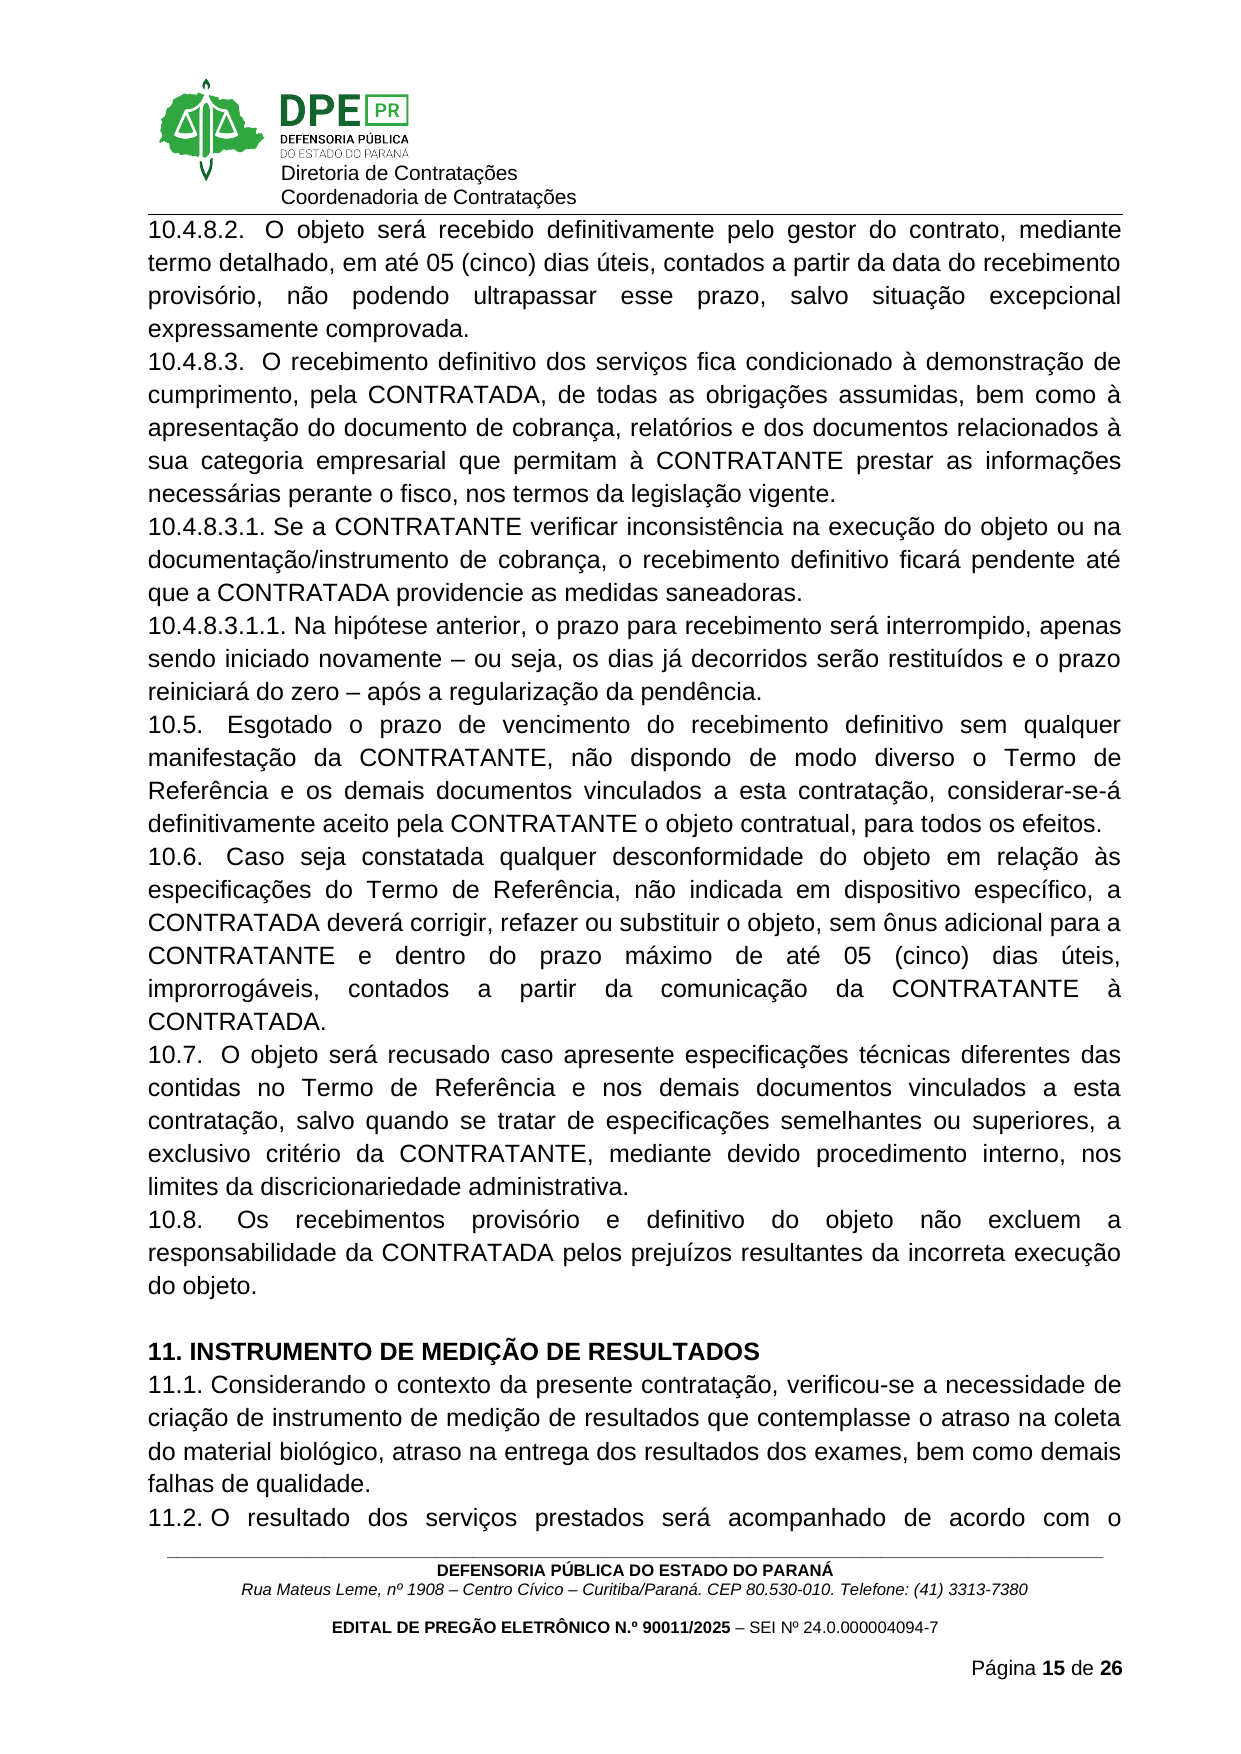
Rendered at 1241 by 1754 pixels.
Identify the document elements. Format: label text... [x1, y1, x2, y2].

list Os recebimentos provisório e definitivo do objeto não excluem a responsabilidade da CONTRATADA pelos prejuízos resultantes da incorreta execução do objeto. [148, 1205, 1123, 1300]
list INSTRUMENTO DE MEDIÇÃO DE RESULTADOS [148, 1337, 1123, 1366]
picture [159, 78, 409, 182]
list O objeto será recebido definitivamente pelo gestor do contrato, mediante termo detalhado, em até 05 (cinco) dias úteis, contados a partir da data do recebimento provisório, não podendo ultrapassar esse prazo, salvo situação excepcional expressamente comprovada. [148, 215, 1123, 342]
list Na hipótese anterior, o prazo para recebimento será interrompido, apenas sendo iniciado novamente – ou seja, os dias já decorridos serão restituídos e o prazo reiniciará do zero – após a regularização da pendência. [148, 611, 1123, 706]
list Esgotado o prazo de vencimento do recebimento definitivo sem qualquer manifestação da CONTRATANTE, não dispondo de modo diverso o Termo de Referência e os demais documentos vinculados a esta contratação, considerar-se-á definitivamente aceito pela CONTRATANTE o objeto contratual, para todos os efeitos. [148, 710, 1123, 838]
list O recebimento definitivo dos serviços fica condicionado à demonstração de cumprimento, pela CONTRATADA, de todas as obrigações assumidas, bem como à apresentação do documento de cobrança, relatórios e dos documentos relacionados à sua categoria empresarial que permitam à CONTRATANTE prestar as informações necessárias perante o fisco, nos termos da legislação vigente. [148, 347, 1123, 508]
list O resultado dos serviços prestados será acompanhado de acordo com o Apêndice A, que trata do Instrumento de Medição de Resultado. [148, 1502, 1123, 1531]
list O objeto será recusado caso apresente especificações técnicas diferentes das contidas no Termo de Referência e nos demais documentos vinculados a esta contratação, salvo quando se tratar de especificações semelhantes ou superiores, a exclusivo critério da CONTRATANTE, mediante devido procedimento interno, nos limites da discricionariedade administrativa. [148, 1040, 1123, 1201]
list Considerando o contexto da presente contratação, verificou-se a necessidade de criação de instrumento de medição de resultados que contemplasse o atraso na coleta do material biológico, atraso na entrega dos resultados dos exames, bem como demais falhas de qualidade. [148, 1370, 1123, 1498]
list Caso seja constatada qualquer desconformidade do objeto em relação às especificações do Termo de Referência, não indicada em dispositivo específico, a CONTRATADA deverá corrigir, refazer ou substituir o objeto, sem ônus adicional para a CONTRATANTE e dentro do prazo máximo de até 05 (cinco) dias úteis, improrrogáveis, contados a partir da comunicação da CONTRATANTE à CONTRATADA. [148, 842, 1123, 1036]
list Se a CONTRATANTE verificar inconsistência na execução do objeto ou na documentação/instrumento de cobrança, o recebimento definitivo ficará pendente até que a CONTRATADA providencie as medidas saneadoras. [148, 512, 1123, 607]
